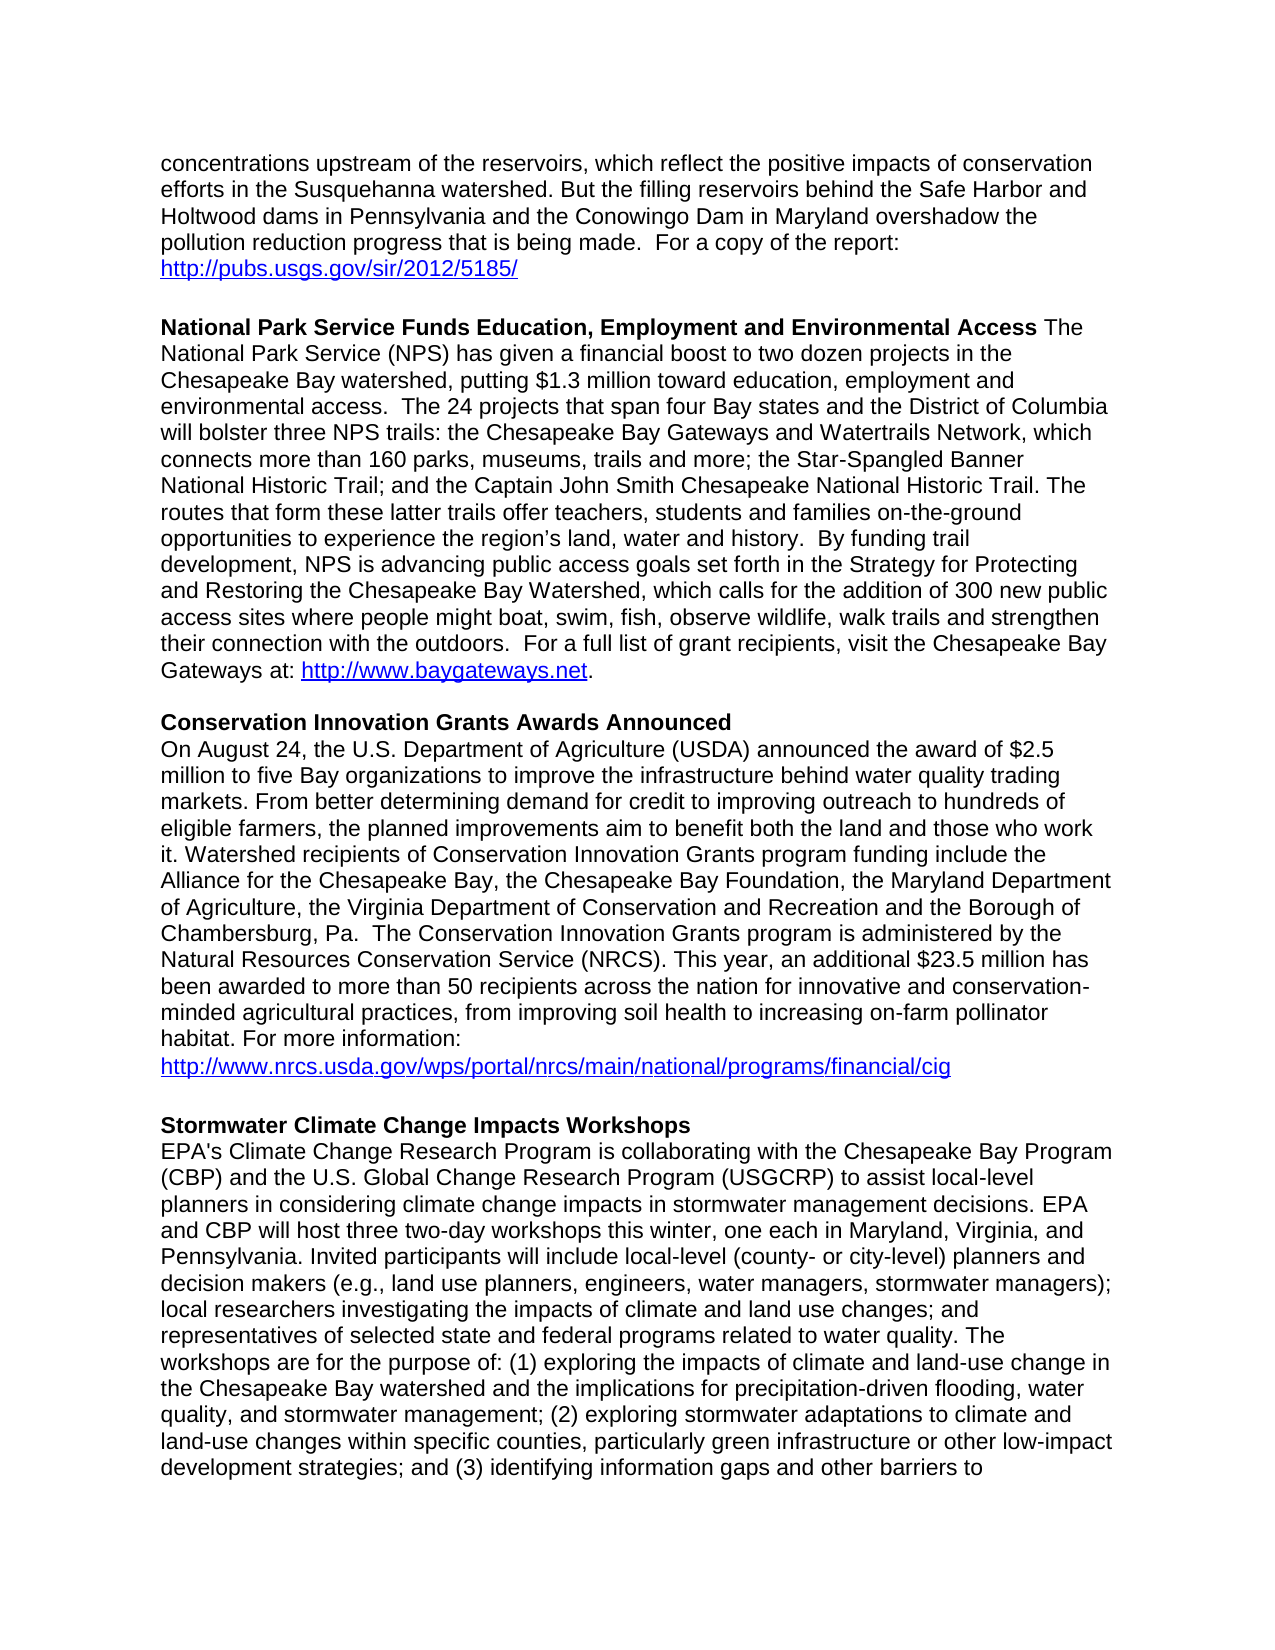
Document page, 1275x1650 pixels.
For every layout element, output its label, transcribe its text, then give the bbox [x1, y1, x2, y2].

text National Park Service Funds Education, Employment and Environmental Access The National Park Service (NPS) has given a financial boost to two dozen projects in the Chesapeake Bay watershed, putting $1.3 million toward education, employment and environmental access. The 24 projects that span four Bay states and the District of Columbia will bolster three NPS trails: the Chesapeake Bay Gateways and Watertrails Network, which connects more than 160 parks, museums, trails and more; the Star-Spangled Banner National Historic Trail; and the Captain John Smith Chesapeake National Historic Trail. The routes that form these latter trails offer teachers, students and families on-the-ground opportunities to experience the region’s land, water and history. By funding trail development, NPS is advancing public access goals set forth in the Strategy for Protecting and Restoring the Chesapeake Bay Watershed, which calls for the addition of 300 new public access sites where people might boat, swim, fish, observe wildlife, walk trails and strengthen their connection with the outdoors. For a full list of grant recipients, visit the Chesapeake Bay Gateways at: http://www.baygateways.net. [160, 314, 1109, 683]
text On August 24, the U.S. Department of Agriculture (USDA) announced the award of $2.5 million to five Bay organizations to improve the infrastructure behind water quality trading markets. From better determining demand for credit to improving outreach to hundreds of eligible farmers, the planned improvements aim to benefit both the land and those who work it. Watershed recipients of Conservation Innovation Grants program funding include the Alliance for the Chesapeake Bay, the Chesapeake Bay Foundation, the Maryland Department of Agriculture, the Virginia Department of Conservation and Recreation and the Borough of Chambersburg, Pa. The Conservation Innovation Grants program is administered by the Natural Resources Conservation Service (NRCS). This year, an additional $23.5 million has been awarded to more than 50 recipients across the nation for innovative and conservation-minded agricultural practices, from improving soil health to increasing on-farm pollinator habitat. For more information: http://www.nrcs.usda.gov/wps/portal/nrcs/main/national/programs/financial/cig [160, 736, 1115, 1079]
text Conservation Innovation Grants Awards Announced [160, 709, 1127, 735]
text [160, 150, 1106, 282]
text Stormwater Climate Change Impacts Workshops [160, 1112, 1127, 1138]
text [160, 1138, 1119, 1481]
